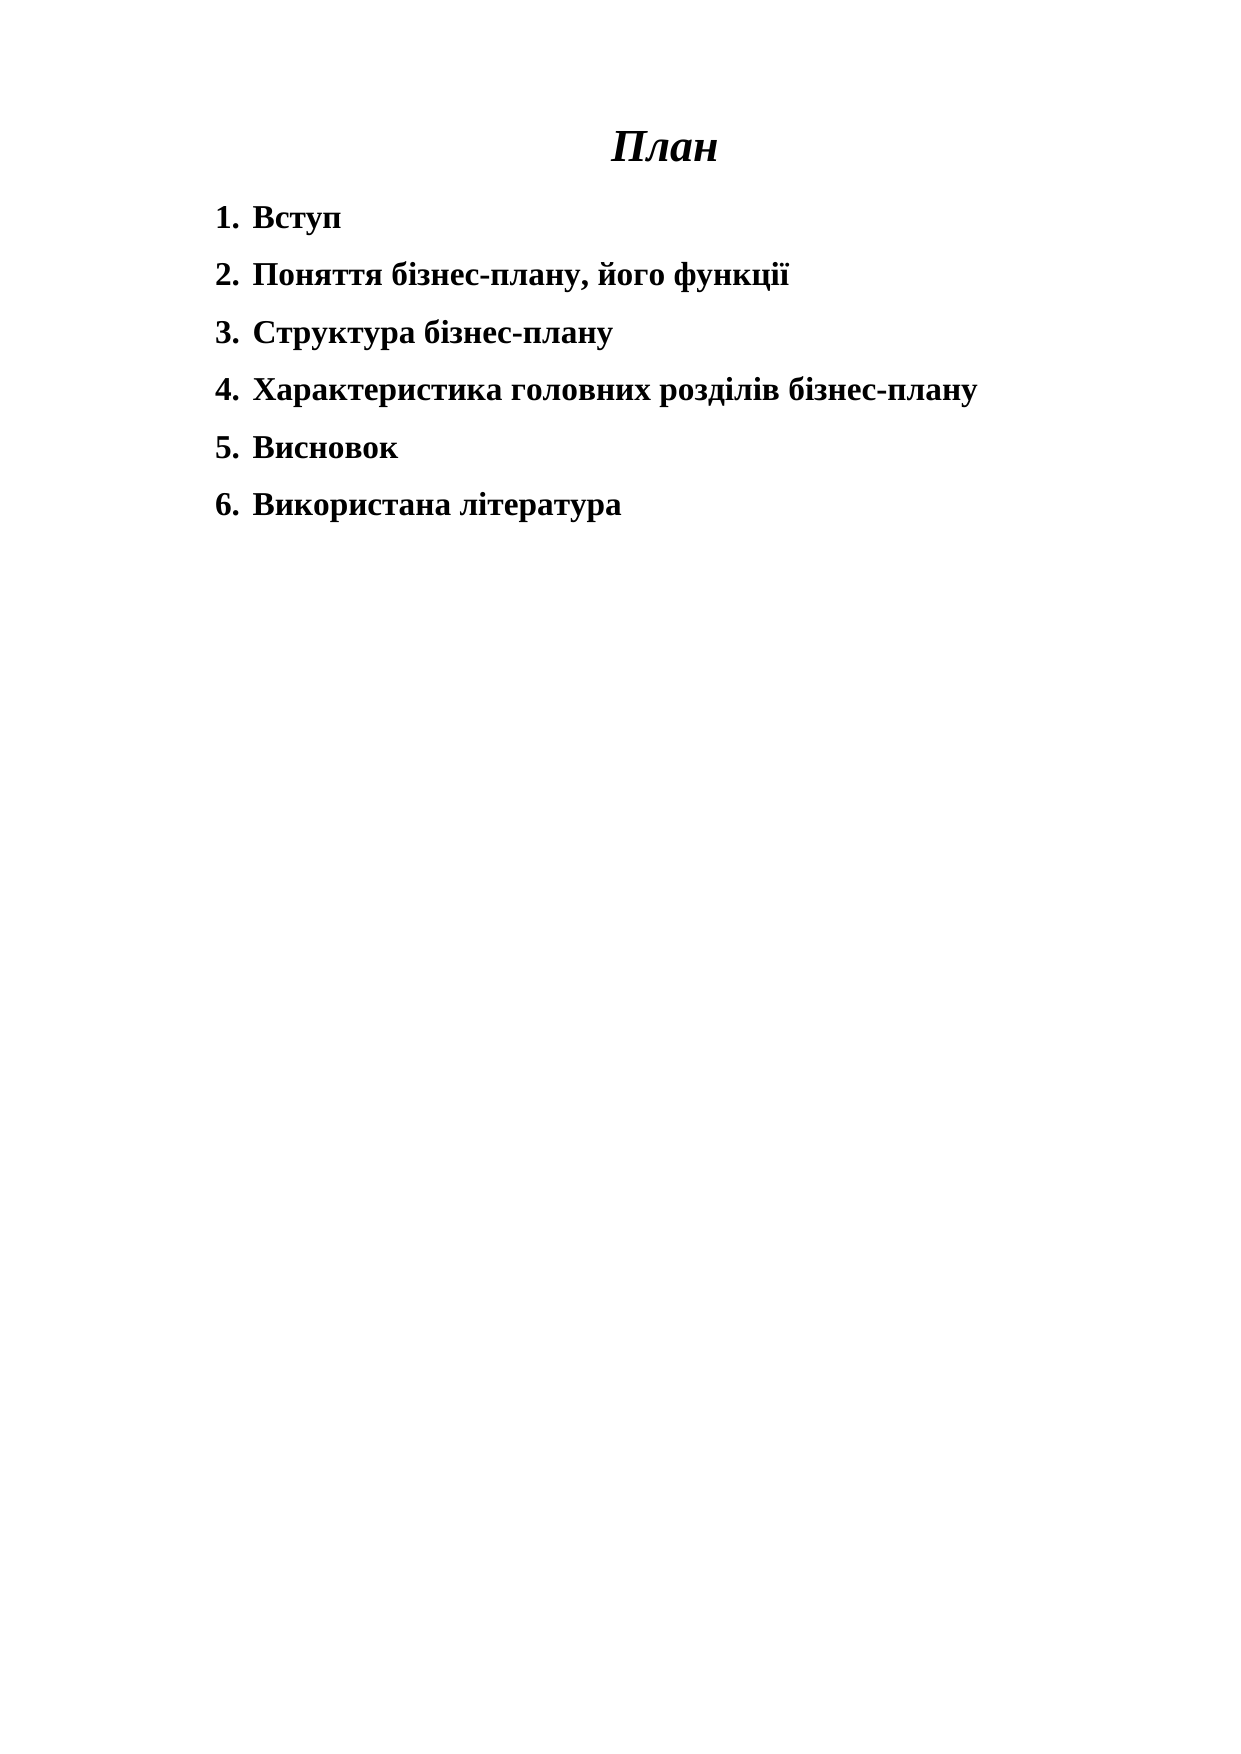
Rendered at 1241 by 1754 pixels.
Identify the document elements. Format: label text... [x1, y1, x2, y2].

list Висновок [215, 427, 1152, 466]
text План [177, 118, 1152, 171]
list Вступ [215, 197, 1152, 236]
list Характеристика головних розділів бізнес-плану [215, 370, 1152, 408]
list Використана література [215, 485, 1152, 523]
list Структура бізнес-плану [215, 312, 1152, 351]
list Поняття бізнес-плану, його функції [215, 255, 1152, 293]
